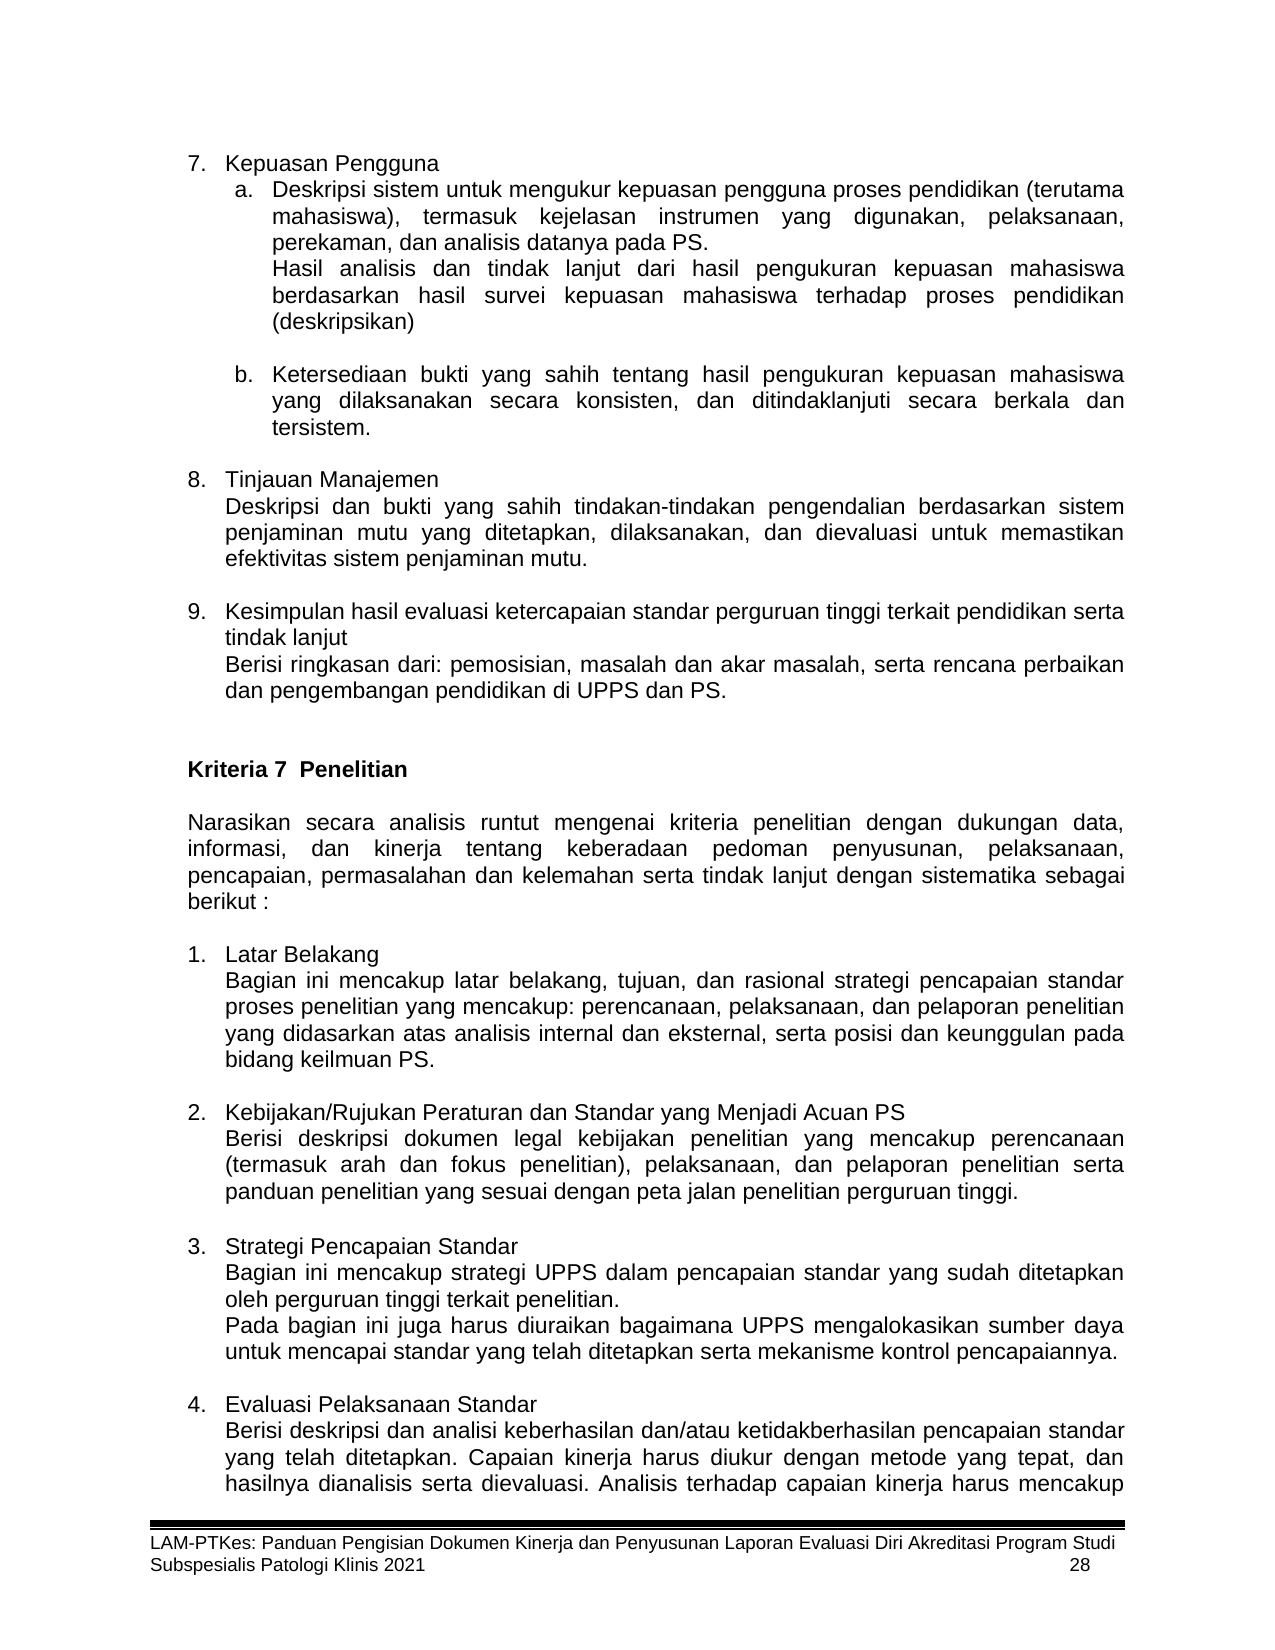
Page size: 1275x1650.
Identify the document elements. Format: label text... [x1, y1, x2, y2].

list Kebijakan/Rujukan Peraturan dan Standar yang Menjadi Acuan PS [187, 1099, 1125, 1125]
text Pada bagian ini juga harus diuraikan bagaimana UPPS mengalokasikan sumber daya untuk mencapai standar yang telah ditetapkan serta mekanisme kontrol pencapaiannya. [225, 1312, 1125, 1365]
text Berisi ringkasan dari: pemosisian, masalah dan akar masalah, serta rencana perbaikan dan pengembangan pendidikan di UPPS dan PS. [225, 651, 1125, 703]
text Narasikan secara analisis runtut mengenai kriteria penelitian dengan dukungan data, informasi, dan kinerja tentang keberadaan pedoman penyusunan, pelaksanaan, pencapaian, permasalahan dan kelemahan serta tindak lanjut dengan sistematika sebagai berikut : [187, 809, 1125, 914]
text Bagian ini mencakup latar belakang, tujuan, dan rasional strategi pencapaian standar proses penelitian yang mencakup: perencanaan, pelaksanaan, dan pelaporan penelitian yang didasarkan atas analisis internal dan eksternal, serta posisi dan keunggulan pada bidang keilmuan PS. [225, 967, 1125, 1072]
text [225, 1417, 1125, 1496]
list Latar Belakang [187, 941, 1125, 967]
list Evaluasi Pelaksanaan Standar [187, 1391, 1125, 1417]
list Ketersediaan bukti yang sahih tentang hasil pengukuran kepuasan mahasiswa yang dilaksanakan secara konsisten, dan ditindaklanjuti secara berkala dan tersistem. [234, 361, 1125, 440]
list Hasil analisis dan tindak lanjut dari hasil pengukuran kepuasan mahasiswa berdasarkan hasil survei kepuasan mahasiswa terhadap proses pendidikan (deskripsikan) [272, 255, 1125, 334]
list Tinjauan Manajemen [187, 466, 1125, 493]
text Deskripsi dan bukti yang sahih tindakan-tindakan pengendalian berdasarkan sistem penjaminan mutu yang ditetapkan, dilaksanakan, dan dievaluasi untuk memastikan efektivitas sistem penjaminan mutu. [225, 493, 1125, 572]
text Bagian ini mencakup strategi UPPS dalam pencapaian standar yang sudah ditetapkan oleh perguruan tinggi terkait penelitian. [225, 1259, 1125, 1312]
list Deskripsi sistem untuk mengukur kepuasan pengguna proses pendidikan (terutama mahasiswa), termasuk kejelasan instrumen yang digunakan, pelaksanaan, perekaman, dan analisis datanya pada PS. [234, 176, 1125, 255]
list Strategi Pencapaian Standar [187, 1233, 1125, 1259]
text Berisi deskripsi dokumen legal kebijakan penelitian yang mencakup perencanaan (termasuk arah dan fokus penelitian), pelaksanaan, dan pelaporan penelitian serta panduan penelitian yang sesuai dengan peta jalan penelitian perguruan tinggi. [225, 1125, 1125, 1204]
list Kepuasan Pengguna [187, 150, 1125, 176]
list Kesimpulan hasil evaluasi ketercapaian standar perguruan tinggi terkait pendidikan serta tindak lanjut [187, 598, 1125, 651]
subtitle Kriteria 7 Penelitian [187, 756, 1125, 782]
